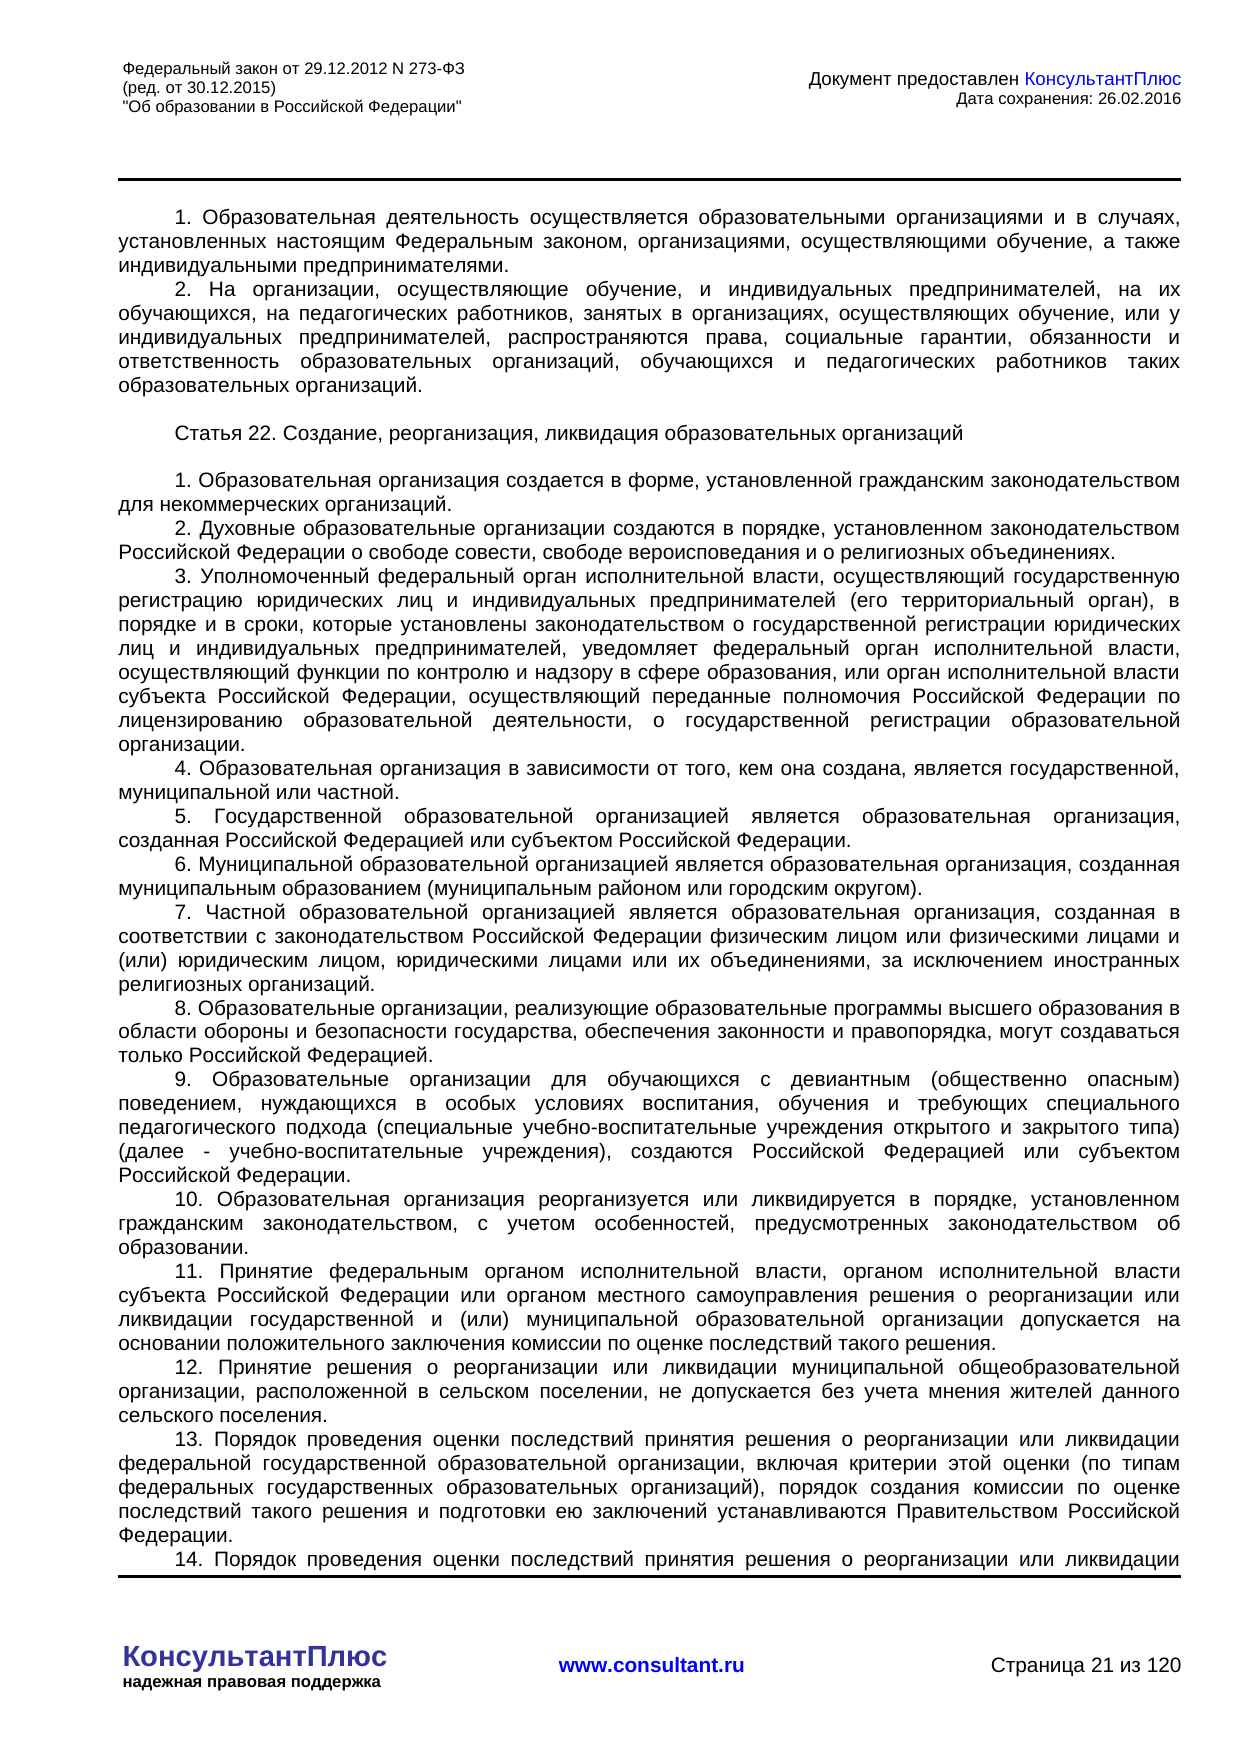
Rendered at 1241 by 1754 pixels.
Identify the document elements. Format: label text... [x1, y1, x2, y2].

text 7. Частной образовательной организацией является образовательная организация, созданная в соответствии с законодательством Российской Федерации физическим лицом или физическими лицами и (или) юридическим лицом, юридическими лицами или их объединениями, за исключением иностранных религиозных организаций. [118, 899, 1181, 995]
text 5. Государственной образовательной организацией является образовательная организация, созданная Российской Федерацией или субъектом Российской Федерации. [118, 804, 1181, 852]
text 3. Уполномоченный федеральный орган исполнительной власти, осуществляющий государственную регистрацию юридических лиц и индивидуальных предпринимателей (его территориальный орган), в порядке и в сроки, которые установлены законодательством о государственной регистрации юридических лиц и индивидуальных предпринимателей, уведомляет федеральный орган исполнительной власти, осуществляющий функции по контролю и надзору в сфере образования, или орган исполнительной власти субъекта Российской Федерации, осуществляющий переданные полномочия Российской Федерации по лицензированию образовательной деятельности, о государственной регистрации образовательной организации. [118, 564, 1181, 756]
text 1. Образовательная организация создается в форме, установленной гражданским законодательством для некоммерческих организаций. [118, 468, 1181, 516]
text 6. Муниципальной образовательной организацией является образовательная организация, созданная муниципальным образованием (муниципальным районом или городским округом). [118, 852, 1181, 899]
text Статья 22. Создание, реорганизация, ликвидация образовательных организаций [118, 420, 1181, 444]
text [118, 1546, 1181, 1570]
text 2. На организации, осуществляющие обучение, и индивидуальных предпринимателей, на их обучающихся, на педагогических работников, занятых в организациях, осуществляющих обучение, или у индивидуальных предпринимателей, распространяются права, социальные гарантии, обязанности и ответственность образовательных организаций, обучающихся и педагогических работников таких образовательных организаций. [118, 277, 1181, 396]
text 10. Образовательная организация реорганизуется или ликвидируется в порядке, установленном гражданским законодательством, с учетом особенностей, предусмотренных законодательством об образовании. [118, 1187, 1181, 1259]
text 8. Образовательные организации, реализующие образовательные программы высшего образования в области обороны и безопасности государства, обеспечения законности и правопорядка, могут создаваться только Российской Федерацией. [118, 995, 1181, 1067]
text 9. Образовательные организации для обучающихся с девиантным (общественно опасным) поведением, нуждающихся в особых условиях воспитания, обучения и требующих специального педагогического подхода (специальные учебно-воспитательные учреждения открытого и закрытого типа) (далее - учебно-воспитательные учреждения), создаются Российской Федерацией или субъектом Российской Федерации. [118, 1067, 1181, 1187]
text 12. Принятие решения о реорганизации или ликвидации муниципальной общеобразовательной организации, расположенной в сельском поселении, не допускается без учета мнения жителей данного сельского поселения. [118, 1355, 1181, 1427]
text 1. Образовательная деятельность осуществляется образовательными организациями и в случаях, установленных настоящим Федеральным законом, организациями, осуществляющими обучение, а также индивидуальными предпринимателями. [118, 205, 1181, 277]
text 13. Порядок проведения оценки последствий принятия решения о реорганизации или ликвидации федеральной государственной образовательной организации, включая критерии этой оценки (по типам федеральных государственных образовательных организаций), порядок создания комиссии по оценке последствий такого решения и подготовки ею заключений устанавливаются Правительством Российской Федерации. [118, 1427, 1181, 1546]
text 11. Принятие федеральным органом исполнительной власти, органом исполнительной власти субъекта Российской Федерации или органом местного самоуправления решения о реорганизации или ликвидации государственной и (или) муниципальной образовательной организации допускается на основании положительного заключения комиссии по оценке последствий такого решения. [118, 1259, 1181, 1355]
text 4. Образовательная организация в зависимости от того, кем она создана, является государственной, муниципальной или частной. [118, 756, 1181, 804]
text 2. Духовные образовательные организации создаются в порядке, установленном законодательством Российской Федерации о свободе совести, свободе вероисповедания и о религиозных объединениях. [118, 516, 1181, 564]
